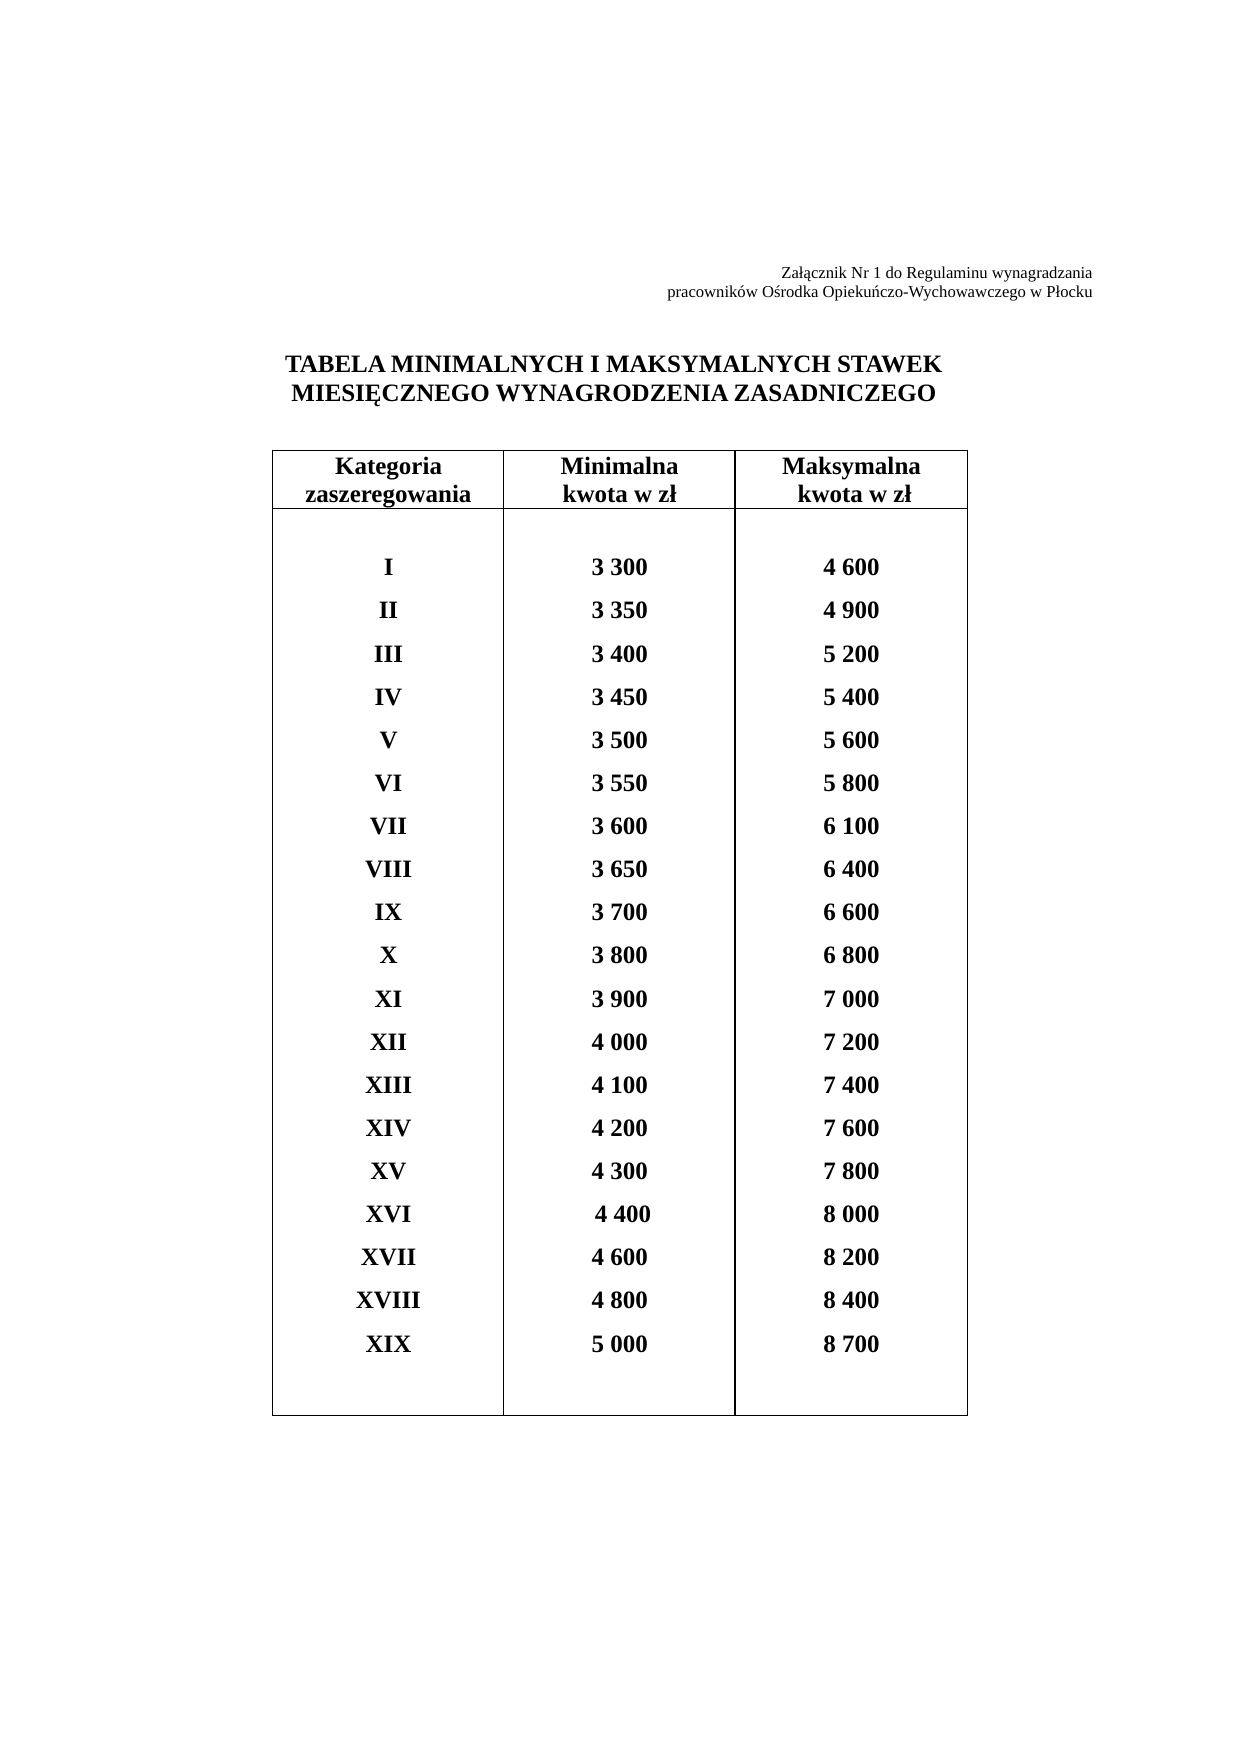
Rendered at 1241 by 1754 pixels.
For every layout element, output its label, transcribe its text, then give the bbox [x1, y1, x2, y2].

text pracowników Ośrodka Opiekuńczo-Wychowawczego w Płocku [148, 282, 1093, 301]
table_header Kategoria zaszeregowania [273, 451, 503, 508]
table_cell 3 300 3 350 3 400 3 450 3 500 3 550 3 600 3 650 3 700 3 800 3 900 4 000 4 100 4 200 4 300 4 400 4 600 4 800 5 000 [504, 509, 734, 1415]
table_cell 4 600 4 900 5 200 5 400 5 600 5 800 6 100 6 400 6 600 6 800 7 000 7 200 7 400 7 600 7 800 8 000 8 200 8 400 8 700 [736, 509, 967, 1415]
text TABELA MINIMALNYCH I MAKSYMALNYCH STAWEK [73, 349, 1093, 378]
table_cell I II III IV V VI VII VIII IX X XI XII XIII XIV XV XVI XVII XVIII XIX [273, 509, 503, 1415]
text MIESIĘCZNEGO WYNAGRODZENIA ZASADNICZEGO [73, 378, 1093, 407]
table_header Minimalna kwota w zł [504, 451, 734, 508]
text Załącznik Nr 1 do Regulaminu wynagradzania [148, 263, 1093, 282]
table_header Maksymalna kwota w zł [736, 451, 967, 508]
